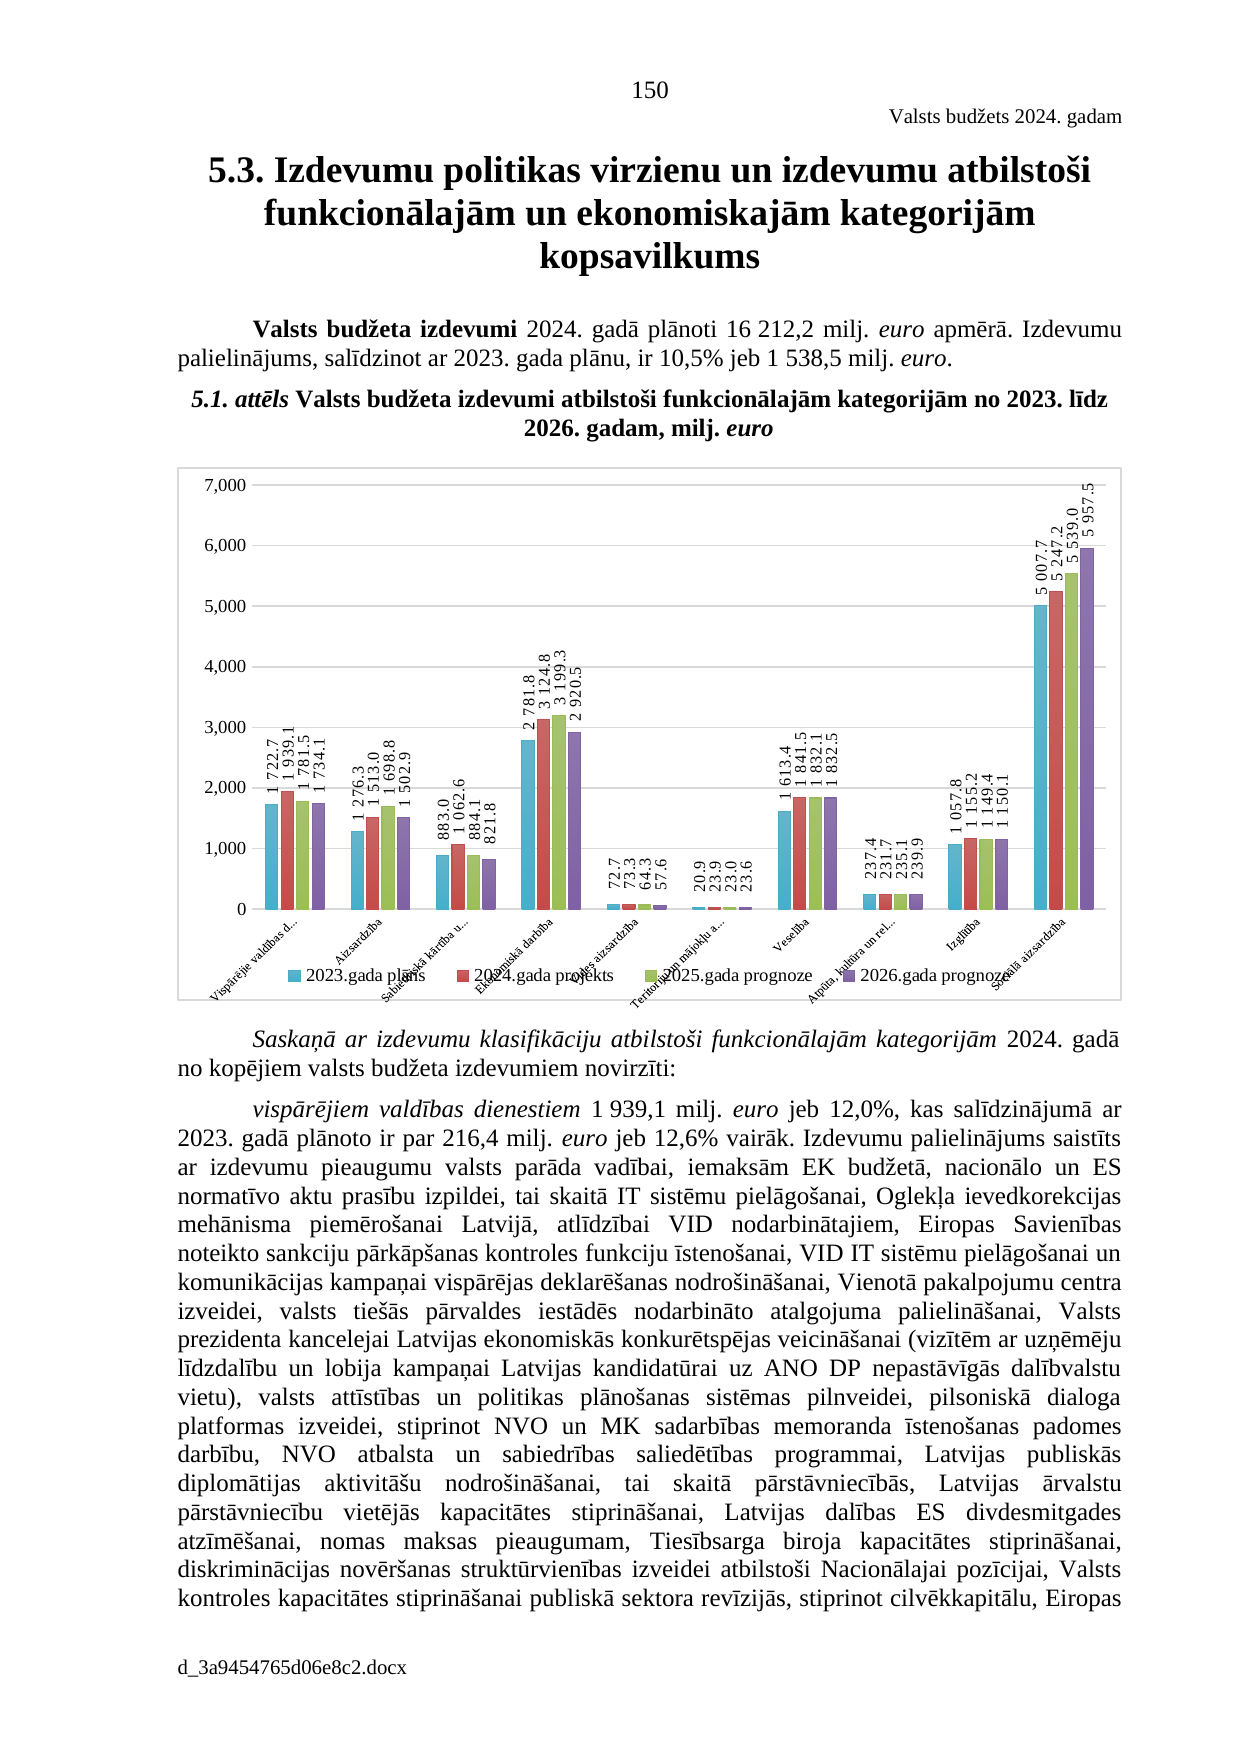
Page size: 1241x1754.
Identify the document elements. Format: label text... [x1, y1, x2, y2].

text Valsts budžeta izdevumi 2024. gadā plānoti 16 212,2 milj. euro apmērā. Izdevumu palielinājums, salīdzinot ar 2023. gada plānu, ir 10,5% jeb 1 538,5 milj. euro. [177, 314, 1122, 372]
text 5.1. attēls Valsts budžeta izdevumi atbilstoši funkcionālajām kategorijām no 2023. līdz 2026. gadam, milj. euro [177, 384, 1122, 442]
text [177, 1094, 1122, 1612]
text Saskaņā ar izdevumu klasifikāciju atbilstoši funkcionālajām kategorijām 2024. gadā no kopējiem valsts budžeta izdevumiem novirzīti: [177, 1024, 1119, 1082]
text 5.3. Izdevumu politikas virzienu un izdevumu atbilstoši funkcionālajām un ekonomiskajām kategorijām kopsavilkums [177, 148, 1122, 277]
